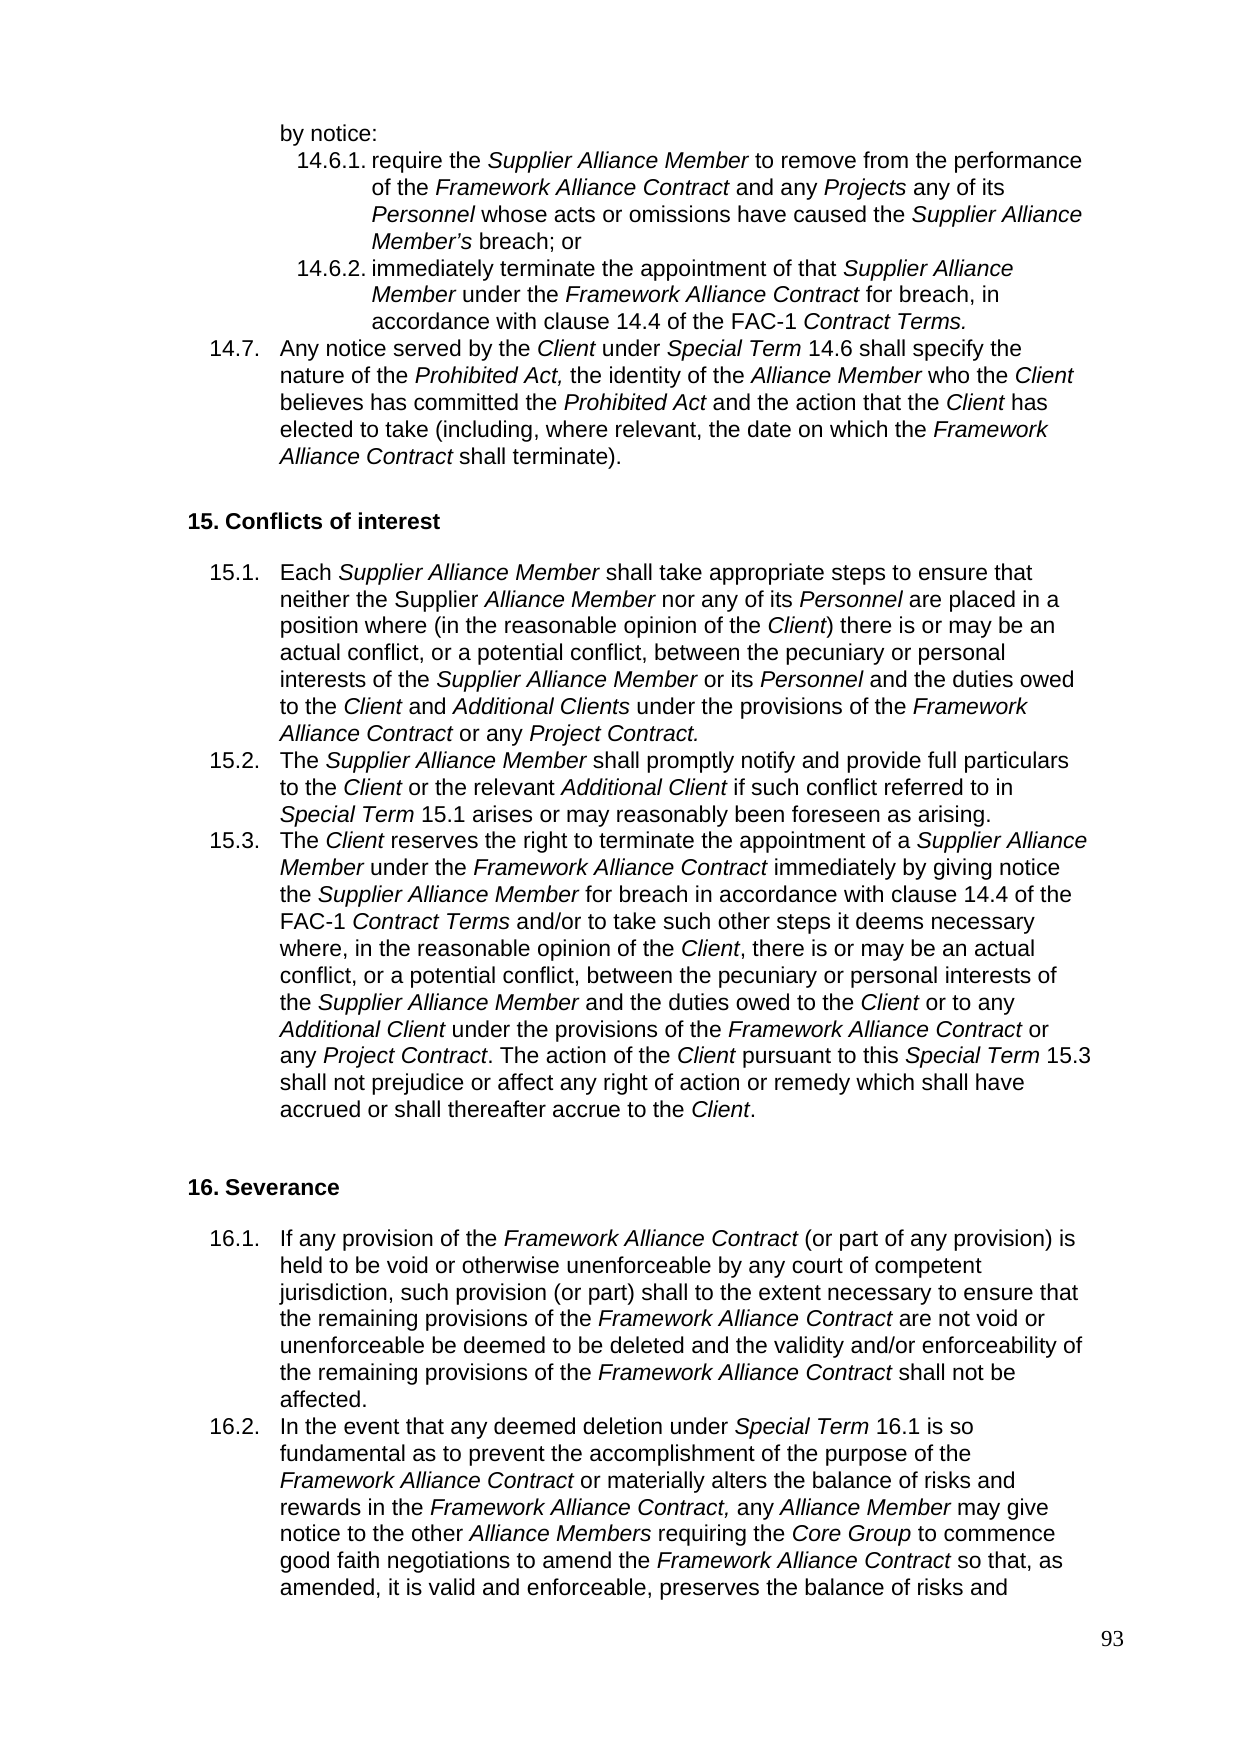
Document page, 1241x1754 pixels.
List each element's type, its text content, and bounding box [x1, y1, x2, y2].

list Each Supplier Alliance Member shall take appropriate steps to ensure that neither the Supplier Alliance Member nor any of its Personnel are placed in a position where (in the reasonable opinion of the Client) there is or may be an actual conflict, or a potential conflict, between the pecuniary or personal interests of the Supplier Alliance Member or its Personnel and the duties owed to the Client and Additional Clients under the provisions of the Framework Alliance Contract or any Project Contract. [209, 559, 1092, 746]
subtitle Severance [187, 1174, 900, 1201]
list The Client reserves the right to terminate the appointment of a Supplier Alliance Member under the Framework Alliance Contract immediately by giving notice the Supplier Alliance Member for breach in accordance with clause 14.4 of the FAC-1 Contract Terms and/or to take such other steps it deems necessary where, in the reasonable opinion of the Client, there is or may be an actual conflict, or a potential conflict, between the pecuniary or personal interests of the Supplier Alliance Member and the duties owed to the Client or to any Additional Client under the provisions of the Framework Alliance Contract or any Project Contract. The action of the Client pursuant to this Special Term 15.3 shall not prejudice or affect any right of action or remedy which shall have accrued or shall thereafter accrue to the Client. [209, 827, 1092, 1123]
list Any notice served by the Client under Special Term 14.6 shall specify the nature of the Prohibited Act, the identity of the Alliance Member who the Client believes has committed the Prohibited Act and the action that the Client has elected to take (including, where relevant, the date on which the Framework Alliance Contract shall terminate). [209, 335, 1092, 469]
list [209, 1413, 1092, 1601]
list immediately terminate the appointment of that Supplier Alliance Member under the Framework Alliance Contract for breach, in accordance with clause 14.4 of the FAC-1 Contract Terms. [296, 254, 1092, 334]
list The Supplier Alliance Member shall promptly notify and provide full particulars to the Client or the relevant Additional Client if such conflict referred to in Special Term 15.1 arises or may reasonably been foreseen as arising. [209, 747, 1092, 827]
list If any provision of the Framework Alliance Contract (or part of any provision) is held to be void or otherwise unenforceable by any court of competent jurisdiction, such provision (or part) shall to the extent necessary to ensure that the remaining provisions of the Framework Alliance Contract are not void or unenforceable be deemed to be deleted and the validity and/or enforceability of the remaining provisions of the Framework Alliance Contract shall not be affected. [209, 1225, 1092, 1412]
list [209, 120, 1092, 146]
subtitle Conflicts of interest [187, 508, 900, 535]
list require the Supplier Alliance Member to remove from the performance of the Framework Alliance Contract and any Projects any of its Personnel whose acts or omissions have caused the Supplier Alliance Member’s breach; or [296, 147, 1092, 254]
